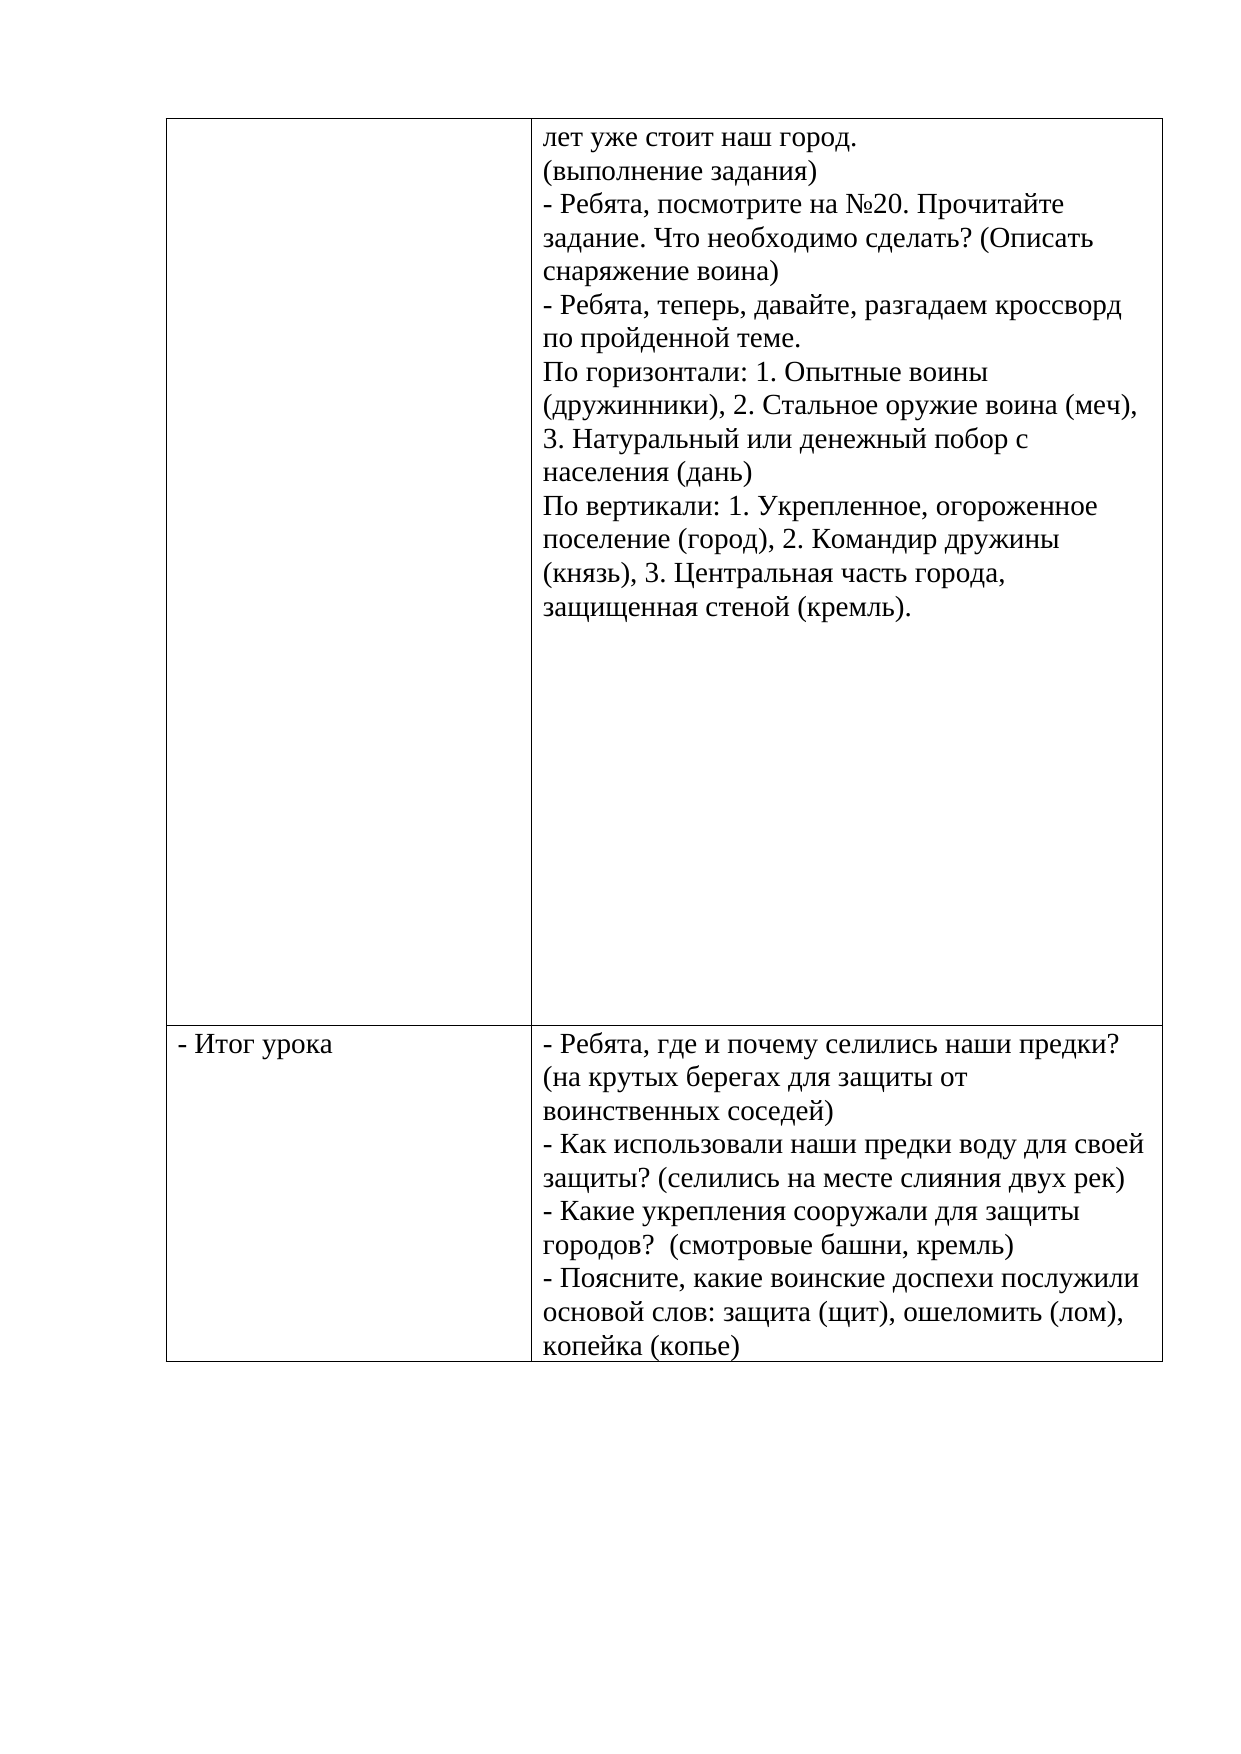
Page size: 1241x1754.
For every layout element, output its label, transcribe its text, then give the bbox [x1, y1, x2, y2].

table_cell - Итог урока [167, 1026, 531, 1361]
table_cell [167, 119, 531, 1025]
table_cell - Ребята, где и почему селились наши предки? (на крутых берегах для защиты от воинственных соседей) - Как использовали наши предки воду для своей защиты? (селились на месте слияния двух рек) - Какие укрепления сооружали для защиты городов? (смотровые башни, кремль) - Поясните, какие воинские доспехи послужили основой слов: защита (щит), ошеломить (лом), копейка (копье) [532, 1026, 1162, 1361]
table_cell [532, 119, 1162, 1025]
